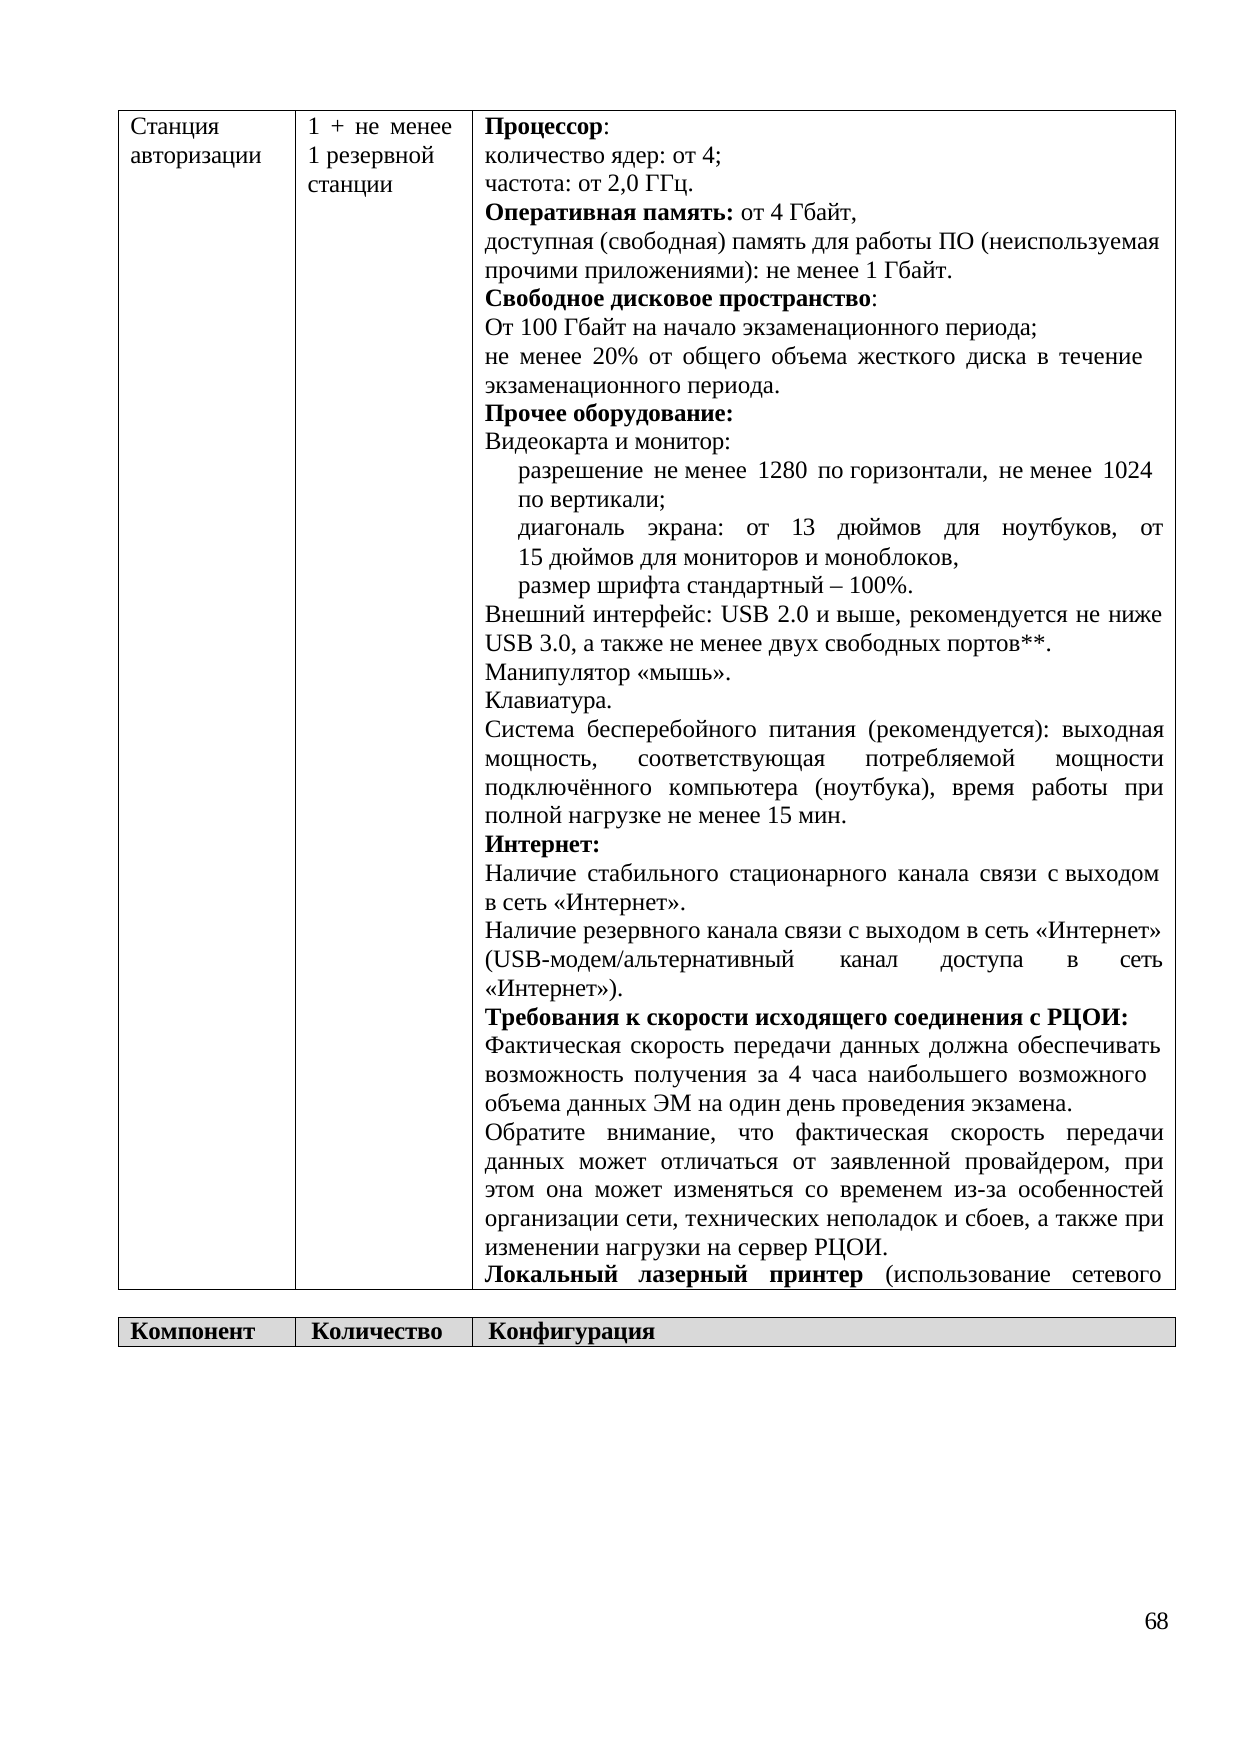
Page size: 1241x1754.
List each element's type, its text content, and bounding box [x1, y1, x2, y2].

table_cell 1 + не менее 1 резервной станции [296, 111, 472, 1289]
table_header Компонент [119, 1318, 295, 1346]
table_header Конфигурация [473, 1318, 1175, 1346]
table_cell Станция авторизации [119, 111, 295, 1289]
table_cell Процессор: количество ядер: от 4; частота: от 2,0 ГГц. Оперативная память: от 4 Гбайт, доступная (свободная) память для работы ПО (неиспользуемая прочими приложениями): не менее 1 Гбайт. Свободное дисковое пространство: От 100 Гбайт на начало экзаменационного периода; не менее 20% от общего объема жесткого диска в течение экзаменационного периода. Прочее оборудование: Видеокарта и монитор: разрешение не менее 1280 по горизонтали, не менее 1024 по вертикали; диагональ экрана: от 13 дюймов для ноутбуков, от 15 дюймов для мониторов и моноблоков, размер шрифта стандартный – 100%. Внешний интерфейс: USB 2.0 и выше, рекомендуется не ниже USB 3.0, а также не менее двух свободных портов**. Манипулятор «мышь». Клавиатура. Система бесперебойного питания (рекомендуется): выходная мощность, соответствующая потребляемой мощности подключённого компьютера (ноутбука), время работы при полной нагрузке не менее 15 мин. Интернет: Наличие стабильного стационарного канала связи с выходом в сеть «Интернет». Наличие резервного канала связи с выходом в сеть «Интернет» (USB-модем/альтернативный канал доступа в сеть «Интернет»). Требования к скорости исходящего соединения с РЦОИ: Фактическая скорость передачи данных должна обеспечивать возможность получения за 4 часа наибольшего возможного объема данных ЭМ на один день проведения экзамена. Обратите внимание, что фактическая скорость передачи данных может отличаться от заявленной провайдером, при этом она может изменяться со временем из-за особенностей организации сети, технических неполадок и сбоев, а также при изменении нагрузки на сервер РЦОИ. Локальный лазерный принтер (использование сетевого [473, 111, 1175, 1289]
table_header Количество [296, 1318, 472, 1346]
